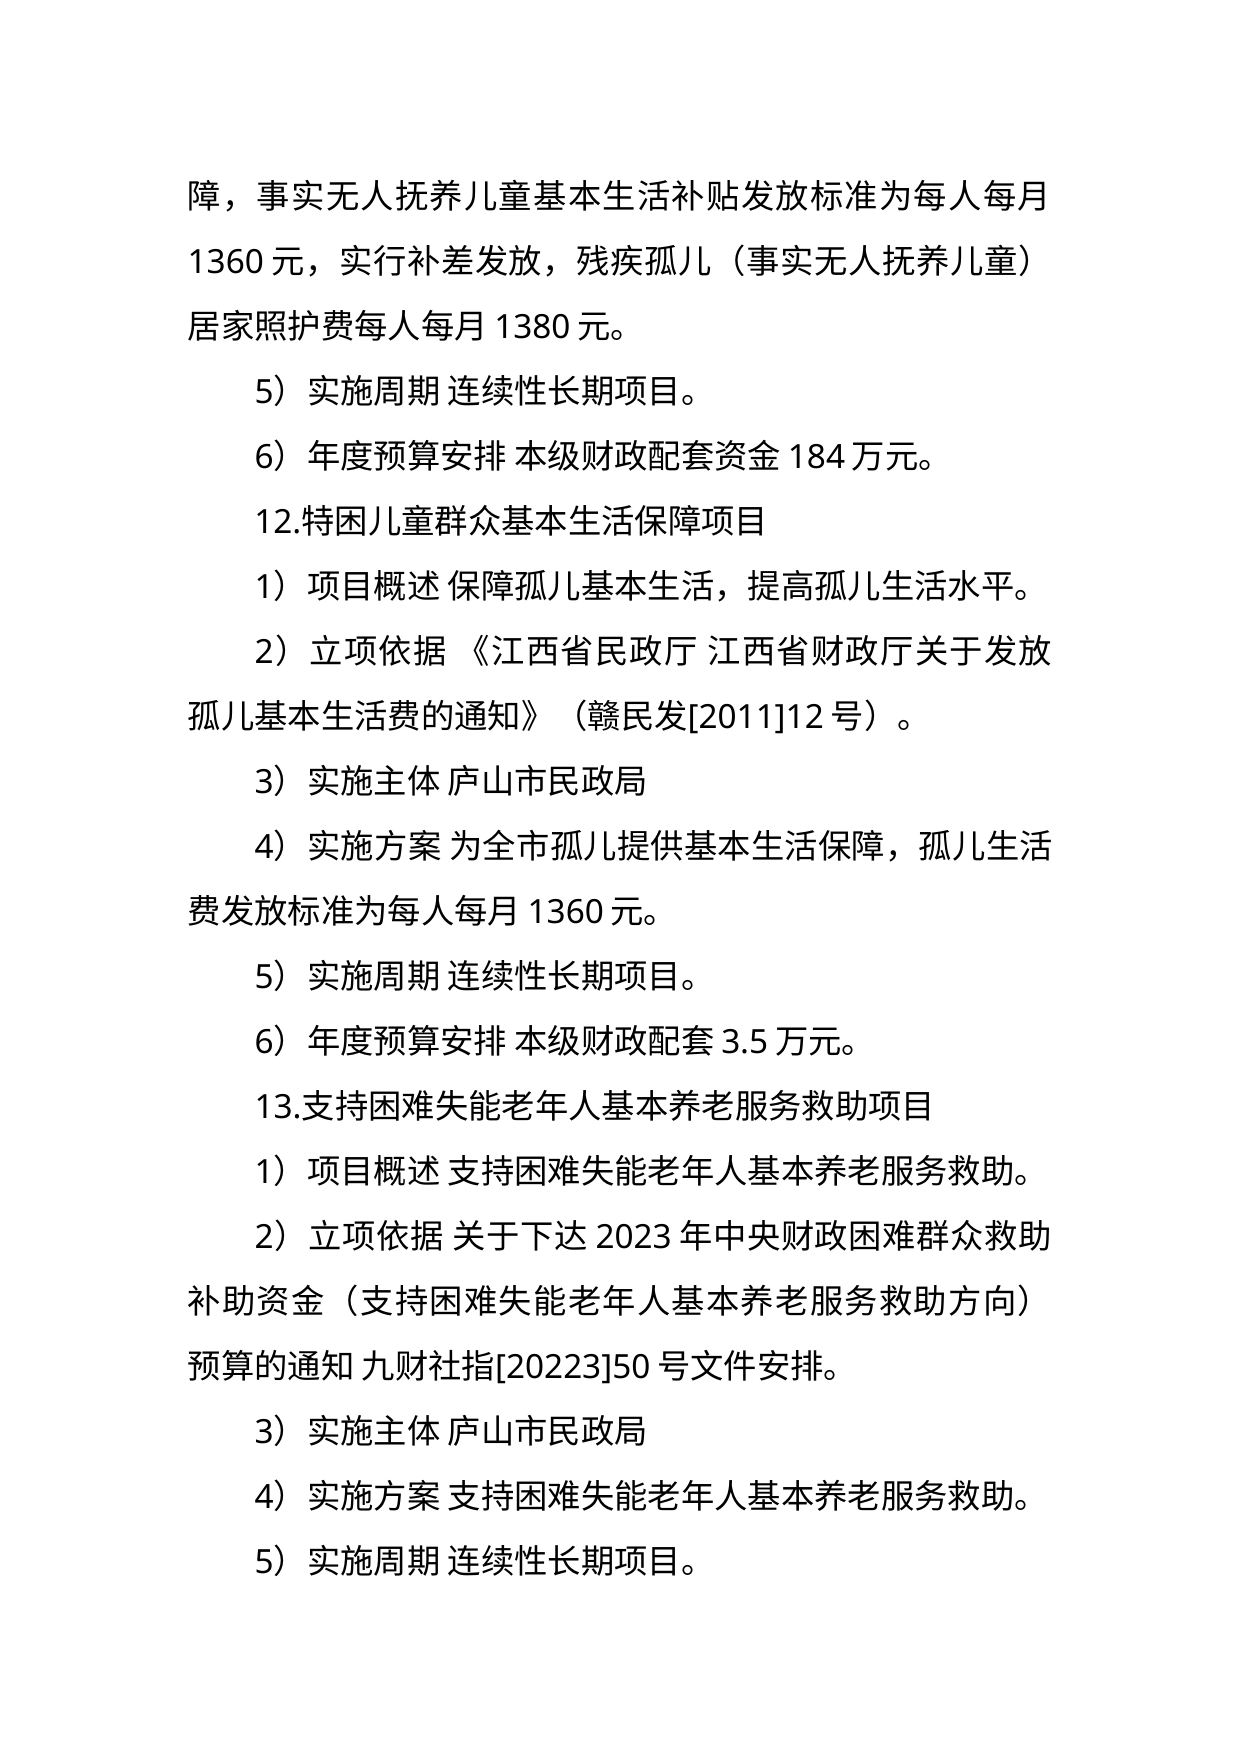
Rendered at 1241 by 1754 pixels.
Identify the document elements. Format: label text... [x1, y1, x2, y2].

text 1）项目概述 保障孤儿基本生活，提高孤儿生活水平。 [187, 552, 1053, 617]
text 3）实施主体 庐山市民政局 [187, 1397, 1053, 1462]
text 4）实施方案 支持困难失能老年人基本养老服务救助。 [187, 1462, 1053, 1527]
text 6）年度预算安排 本级财政配套资金184万元。 [187, 422, 1053, 487]
text 5）实施周期 连续性长期项目。 [187, 1527, 1053, 1592]
text 3）实施主体 庐山市民政局 [187, 747, 1053, 812]
text 2）立项依据 《江西省民政厅 江西省财政厅关于发放孤儿基本生活费的通知》（赣民发[2011]12号）。 [187, 617, 1053, 747]
text 13.支持困难失能老年人基本养老服务救助项目 [187, 1072, 1053, 1137]
text 5）实施周期 连续性长期项目。 [187, 357, 1053, 422]
text 1）项目概述 支持困难失能老年人基本养老服务救助。 [187, 1137, 1053, 1202]
text 4）实施方案 为全市孤儿提供基本生活保障，孤儿生活费发放标准为每人每月1360元。 [187, 812, 1053, 942]
text 12.特困儿童群众基本生活保障项目 [187, 487, 1053, 552]
text 6）年度预算安排 本级财政配套3.5万元。 [187, 1007, 1053, 1072]
text 2）立项依据 关于下达2023年中央财政困难群众救助补助资金（支持困难失能老年人基本养老服务救助方向）预算的通知 九财社指[20223]50号文件安排。 [187, 1202, 1053, 1397]
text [187, 162, 1053, 357]
text 5）实施周期 连续性长期项目。 [187, 942, 1053, 1007]
